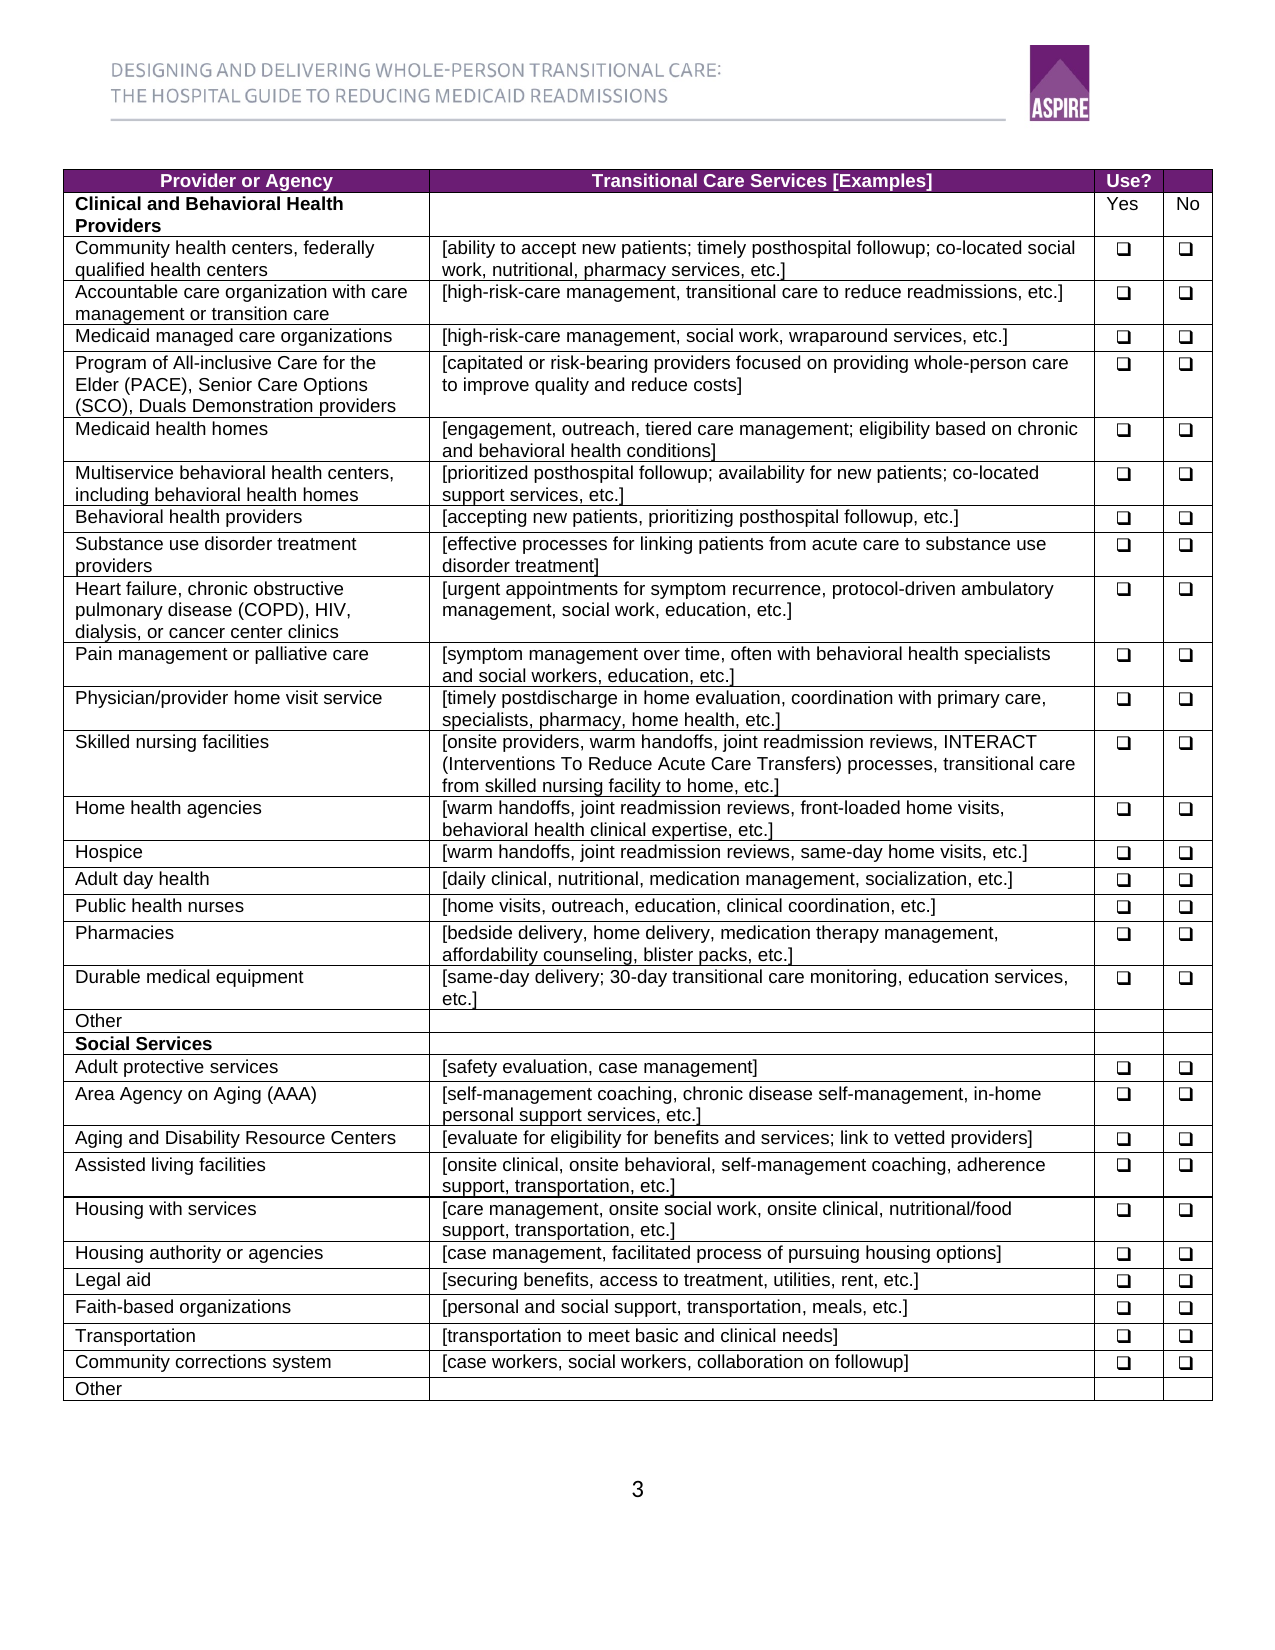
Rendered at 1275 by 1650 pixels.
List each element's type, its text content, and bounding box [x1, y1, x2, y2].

table_cell [self-management coaching, chronic disease self-management, in-home personal support services, etc.] [430, 1082, 1094, 1125]
table_cell [1164, 1351, 1212, 1377]
table_cell [1164, 1198, 1212, 1241]
table_cell [1095, 1033, 1163, 1054]
table_cell Heart failure, chronic obstructive pulmonary disease (COPD), HIV, dialysis, or cancer center clinics [64, 577, 429, 642]
table_cell Program of All-inclusive Care for the Elder (PACE), Senior Care Options (SCO), Duals Demonstration providers [64, 352, 429, 417]
table_cell Physician/provider home visit service [64, 687, 429, 730]
table_cell [1095, 237, 1163, 280]
table_cell [evaluate for eligibility for benefits and services; link to vetted providers] [430, 1126, 1094, 1152]
table_header Use? [1095, 170, 1163, 192]
table_cell [1095, 1242, 1163, 1267]
table_cell Durable medical equipment [64, 966, 429, 1009]
table_cell [1095, 577, 1163, 642]
table_cell [ability to accept new patients; timely posthospital followup; co-located social work, nutritional, pharmacy services, etc.] [430, 237, 1094, 280]
table_cell [1164, 731, 1212, 796]
table_cell Area Agency on Aging (AAA) [64, 1082, 429, 1125]
table_header Transitional Care Services [Examples] [430, 170, 1094, 192]
table_cell [warm handoffs, joint readmission reviews, same-day home visits, etc.] [430, 841, 1094, 867]
table_cell [1164, 868, 1212, 894]
table_cell [1164, 1082, 1212, 1125]
table_cell [1095, 462, 1163, 505]
table_header Provider or Agency [64, 170, 429, 192]
table_cell [1095, 895, 1163, 921]
table_cell [1095, 1324, 1163, 1350]
table_cell Housing with services [64, 1198, 429, 1241]
table_cell [430, 1010, 1094, 1032]
table_cell [430, 193, 1094, 236]
table_cell [safety evaluation, case management] [430, 1055, 1094, 1081]
table_cell Skilled nursing facilities [64, 731, 429, 796]
table_cell Public health nurses [64, 895, 429, 921]
table_cell [effective processes for linking patients from acute care to substance use disorder treatment] [430, 533, 1094, 576]
table_cell Yes [1095, 193, 1163, 236]
table_cell [1164, 1324, 1212, 1350]
table_cell [securing benefits, access to treatment, utilities, rent, etc.] [430, 1269, 1094, 1294]
table_cell [case workers, social workers, collaboration on followup] [430, 1351, 1094, 1377]
table_cell [1164, 237, 1212, 280]
table_cell [1095, 1198, 1163, 1241]
table_cell Pain management or palliative care [64, 643, 429, 686]
table_cell Adult day health [64, 868, 429, 894]
table_cell Assisted living facilities [64, 1153, 429, 1196]
table_header [1164, 170, 1212, 192]
table_cell [1164, 1378, 1212, 1400]
table_cell [1164, 895, 1212, 921]
table_cell [1164, 418, 1212, 461]
table_cell [prioritized posthospital followup; availability for new patients; co-located support services, etc.] [430, 462, 1094, 505]
table_cell [1164, 797, 1212, 840]
table_cell [care management, onsite social work, onsite clinical, nutritional/food support, transportation, etc.] [430, 1198, 1094, 1241]
table_cell [case management, facilitated process of pursuing housing options] [430, 1242, 1094, 1267]
table_cell Aging and Disability Resource Centers [64, 1126, 429, 1152]
table_cell Accountable care organization with care management or transition care [64, 281, 429, 324]
table_cell [1095, 1153, 1163, 1196]
table_cell [1164, 352, 1212, 417]
table_cell [urgent appointments for symptom recurrence, protocol-driven ambulatory management, social work, education, etc.] [430, 577, 1094, 642]
table_cell [1095, 1295, 1163, 1323]
table_cell Behavioral health providers [64, 506, 429, 532]
table_cell [1164, 841, 1212, 867]
table_cell [1164, 533, 1212, 576]
table_cell [1095, 418, 1163, 461]
table_cell [warm handoffs, joint readmission reviews, front-loaded home visits, behavioral health clinical expertise, etc.] [430, 797, 1094, 840]
table_cell [onsite clinical, onsite behavioral, self-management coaching, adherence support, transportation, etc.] [430, 1153, 1094, 1196]
table_cell Clinical and Behavioral Health Providers [64, 193, 429, 236]
table_cell Home health agencies [64, 797, 429, 840]
table_cell [1095, 1082, 1163, 1125]
table_cell [1164, 1242, 1212, 1267]
table_cell [daily clinical, nutritional, medication management, socialization, etc.] [430, 868, 1094, 894]
table_cell [1095, 643, 1163, 686]
table_cell [1164, 325, 1212, 351]
table_cell Community health centers, federally qualified health centers [64, 237, 429, 280]
table_cell Social Services [64, 1033, 429, 1054]
table_cell [1095, 1055, 1163, 1081]
table_cell [high-risk-care management, social work, wraparound services, etc.] [430, 325, 1094, 351]
table_cell [1095, 1351, 1163, 1377]
table_cell Multiservice behavioral health centers, including behavioral health homes [64, 462, 429, 505]
table_cell [1095, 506, 1163, 532]
table_cell [1164, 922, 1212, 965]
table_cell [accepting new patients, prioritizing posthospital followup, etc.] [430, 506, 1094, 532]
table_cell No [1164, 193, 1212, 236]
table_cell Transportation [64, 1324, 429, 1350]
table_cell [1095, 868, 1163, 894]
table_cell [same-day delivery; 30-day transitional care monitoring, education services, etc.] [430, 966, 1094, 1009]
table_cell Housing authority or agencies [64, 1242, 429, 1267]
table_cell [1164, 506, 1212, 532]
table_cell Other [64, 1010, 429, 1032]
table_cell [1164, 577, 1212, 642]
table_cell [1095, 1269, 1163, 1294]
table_cell Community corrections system [64, 1351, 429, 1377]
table_cell Pharmacies [64, 922, 429, 965]
table_cell [430, 1033, 1094, 1054]
table_cell [1095, 687, 1163, 730]
table_cell [capitated or risk-bearing providers focused on providing whole-person care to improve quality and reduce costs] [430, 352, 1094, 417]
table_cell [1164, 1153, 1212, 1196]
table_cell [1164, 462, 1212, 505]
table_cell [1095, 922, 1163, 965]
table_cell [1095, 1378, 1163, 1400]
table_cell [timely postdischarge in home evaluation, coordination with primary care, specialists, pharmacy, home health, etc.] [430, 687, 1094, 730]
table_cell [1095, 533, 1163, 576]
table_cell [transportation to meet basic and clinical needs] [430, 1324, 1094, 1350]
table_cell [bedside delivery, home delivery, medication therapy management, affordability counseling, blister packs, etc.] [430, 922, 1094, 965]
table_cell [1164, 1033, 1212, 1054]
table_cell [1164, 687, 1212, 730]
table_cell Other [64, 1378, 429, 1400]
table_cell [1164, 966, 1212, 1009]
table_cell [1095, 966, 1163, 1009]
table_cell [1164, 643, 1212, 686]
table_cell [1095, 352, 1163, 417]
table_cell [symptom management over time, often with behavioral health specialists and social workers, education, etc.] [430, 643, 1094, 686]
picture [110, 45, 1090, 145]
table_cell Hospice [64, 841, 429, 867]
table_cell [engagement, outreach, tiered care management; eligibility based on chronic and behavioral health conditions] [430, 418, 1094, 461]
table_cell [1095, 1126, 1163, 1152]
table_cell [1164, 1269, 1212, 1294]
table_cell [1095, 281, 1163, 324]
table_cell [1164, 281, 1212, 324]
table_cell Adult protective services [64, 1055, 429, 1081]
table_cell [onsite providers, warm handoffs, joint readmission reviews, INTERACT (Interventions To Reduce Acute Care Transfers) processes, transitional care from skilled nursing facility to home, etc.] [430, 731, 1094, 796]
table_cell Legal aid [64, 1269, 429, 1294]
table_cell [1095, 797, 1163, 840]
table_cell [1095, 325, 1163, 351]
table_cell [1164, 1295, 1212, 1323]
table_cell [1164, 1010, 1212, 1032]
table_cell [1164, 1126, 1212, 1152]
table_cell [personal and social support, transportation, meals, etc.] [430, 1295, 1094, 1323]
table_cell Substance use disorder treatment providers [64, 533, 429, 576]
table_cell [1095, 1010, 1163, 1032]
table_cell [high-risk-care management, transitional care to reduce readmissions, etc.] [430, 281, 1094, 324]
table_cell [430, 1378, 1094, 1400]
table_cell [1164, 1055, 1212, 1081]
table_cell Medicaid health homes [64, 418, 429, 461]
table_cell Medicaid managed care organizations [64, 325, 429, 351]
table_cell [home visits, outreach, education, clinical coordination, etc.] [430, 895, 1094, 921]
table_cell [1095, 731, 1163, 796]
table_cell [1095, 841, 1163, 867]
table_cell Faith-based organizations [64, 1295, 429, 1323]
